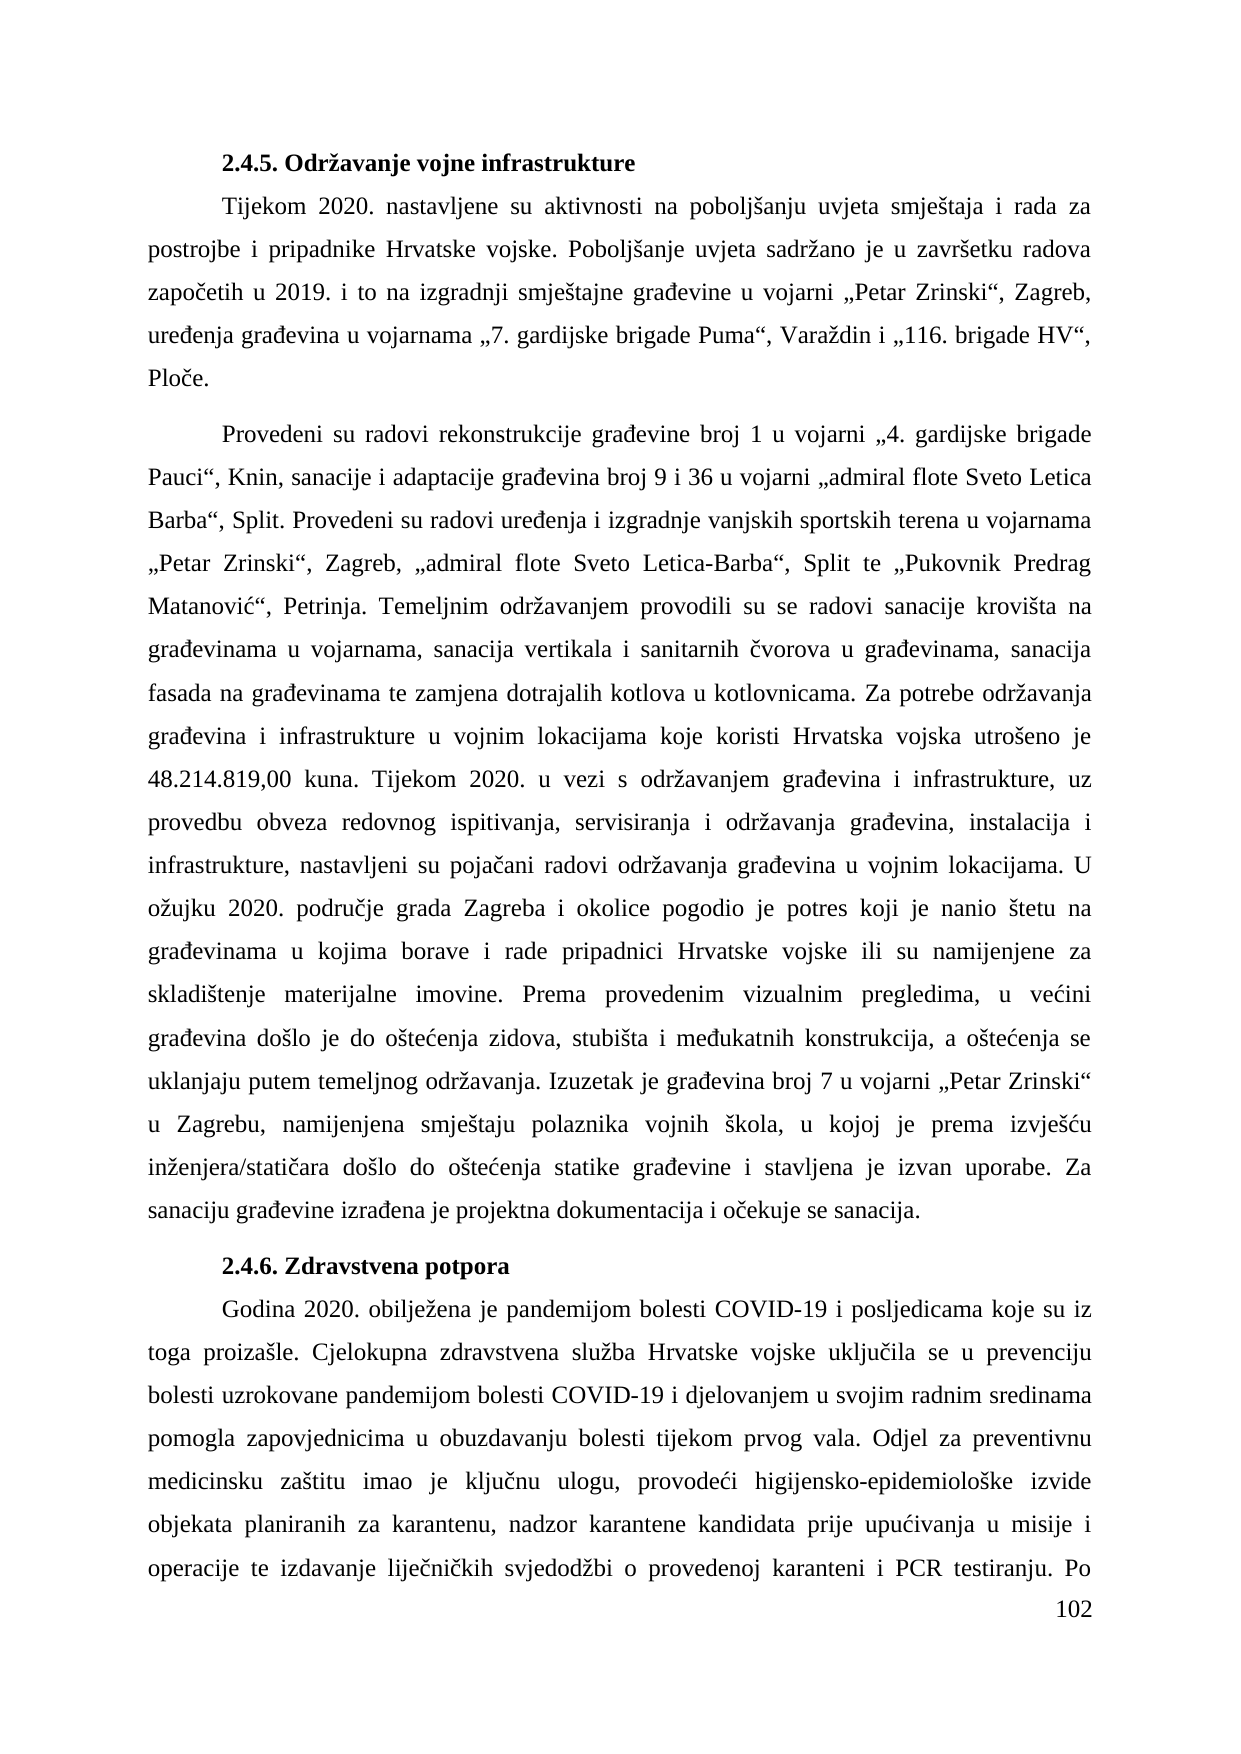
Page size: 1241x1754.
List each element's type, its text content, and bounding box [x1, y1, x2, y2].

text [148, 1294, 1092, 1581]
text 2.4.5. Održavanje vojne infrastrukture [148, 148, 1092, 176]
text 2.4.6. Zdravstvena potpora [148, 1251, 1092, 1279]
text Provedeni su radovi rekonstrukcije građevine broj 1 u vojarni „4. gardijske brigade Pauci“, Knin, sanacije i adaptacije građevina broj 9 i 36 u vojarni „admiral flote Sveto Letica Barba“, Split. Provedeni su radovi uređenja i izgradnje vanjskih sportskih terena u vojarnama „Petar Zrinski“, Zagreb, „admiral flote Sveto Letica-Barba“, Split te „Pukovnik Predrag Matanović“, Petrinja. Temeljnim održavanjem provodili su se radovi sanacije krovišta na građevinama u vojarnama, sanacija vertikala i sanitarnih čvorova u građevinama, sanacija fasada na građevinama te zamjena dotrajalih kotlova u kotlovnicama. Za potrebe održavanja građevina i infrastrukture u vojnim lokacijama koje koristi Hrvatska vojska utrošeno je 48.214.819,00 kuna. Tijekom 2020. u vezi s održavanjem građevina i infrastrukture, uz provedbu obveza redovnog ispitivanja, servisiranja i održavanja građevina, instalacija i infrastrukture, nastavljeni su pojačani radovi održavanja građevina u vojnim lokacijama. U ožujku 2020. područje grada Zagreba i okolice pogodio je potres koji je nanio štetu na građevinama u kojima borave i rade pripadnici Hrvatske vojske ili su namijenjene za skladištenje materijalne imovine. Prema provedenim vizualnim pregledima, u većini građevina došlo je do oštećenja zidova, stubišta i međukatnih konstrukcija, a oštećenja se uklanjaju putem temeljnog održavanja. Izuzetak je građevina broj 7 u vojarni „Petar Zrinski“ u Zagrebu, namijenjena smještaju polaznika vojnih škola, u kojoj je prema izvješću inženjera/statičara došlo do oštećenja statike građevine i stavljena je izvan uporabe. Za sanaciju građevine izrađena je projektna dokumentacija i očekuje se sanacija. [148, 419, 1092, 1224]
text Tijekom 2020. nastavljene su aktivnosti na poboljšanju uvjeta smještaja i rada za postrojbe i pripadnike Hrvatske vojske. Poboljšanje uvjeta sadržano je u završetku radova započetih u 2019. i to na izgradnji smještajne građevine u vojarni „Petar Zrinski“, Zagreb, uređenja građevina u vojarnama „7. gardijske brigade Puma“, Varaždin i „116. brigade HV“, Ploče. [148, 191, 1092, 392]
